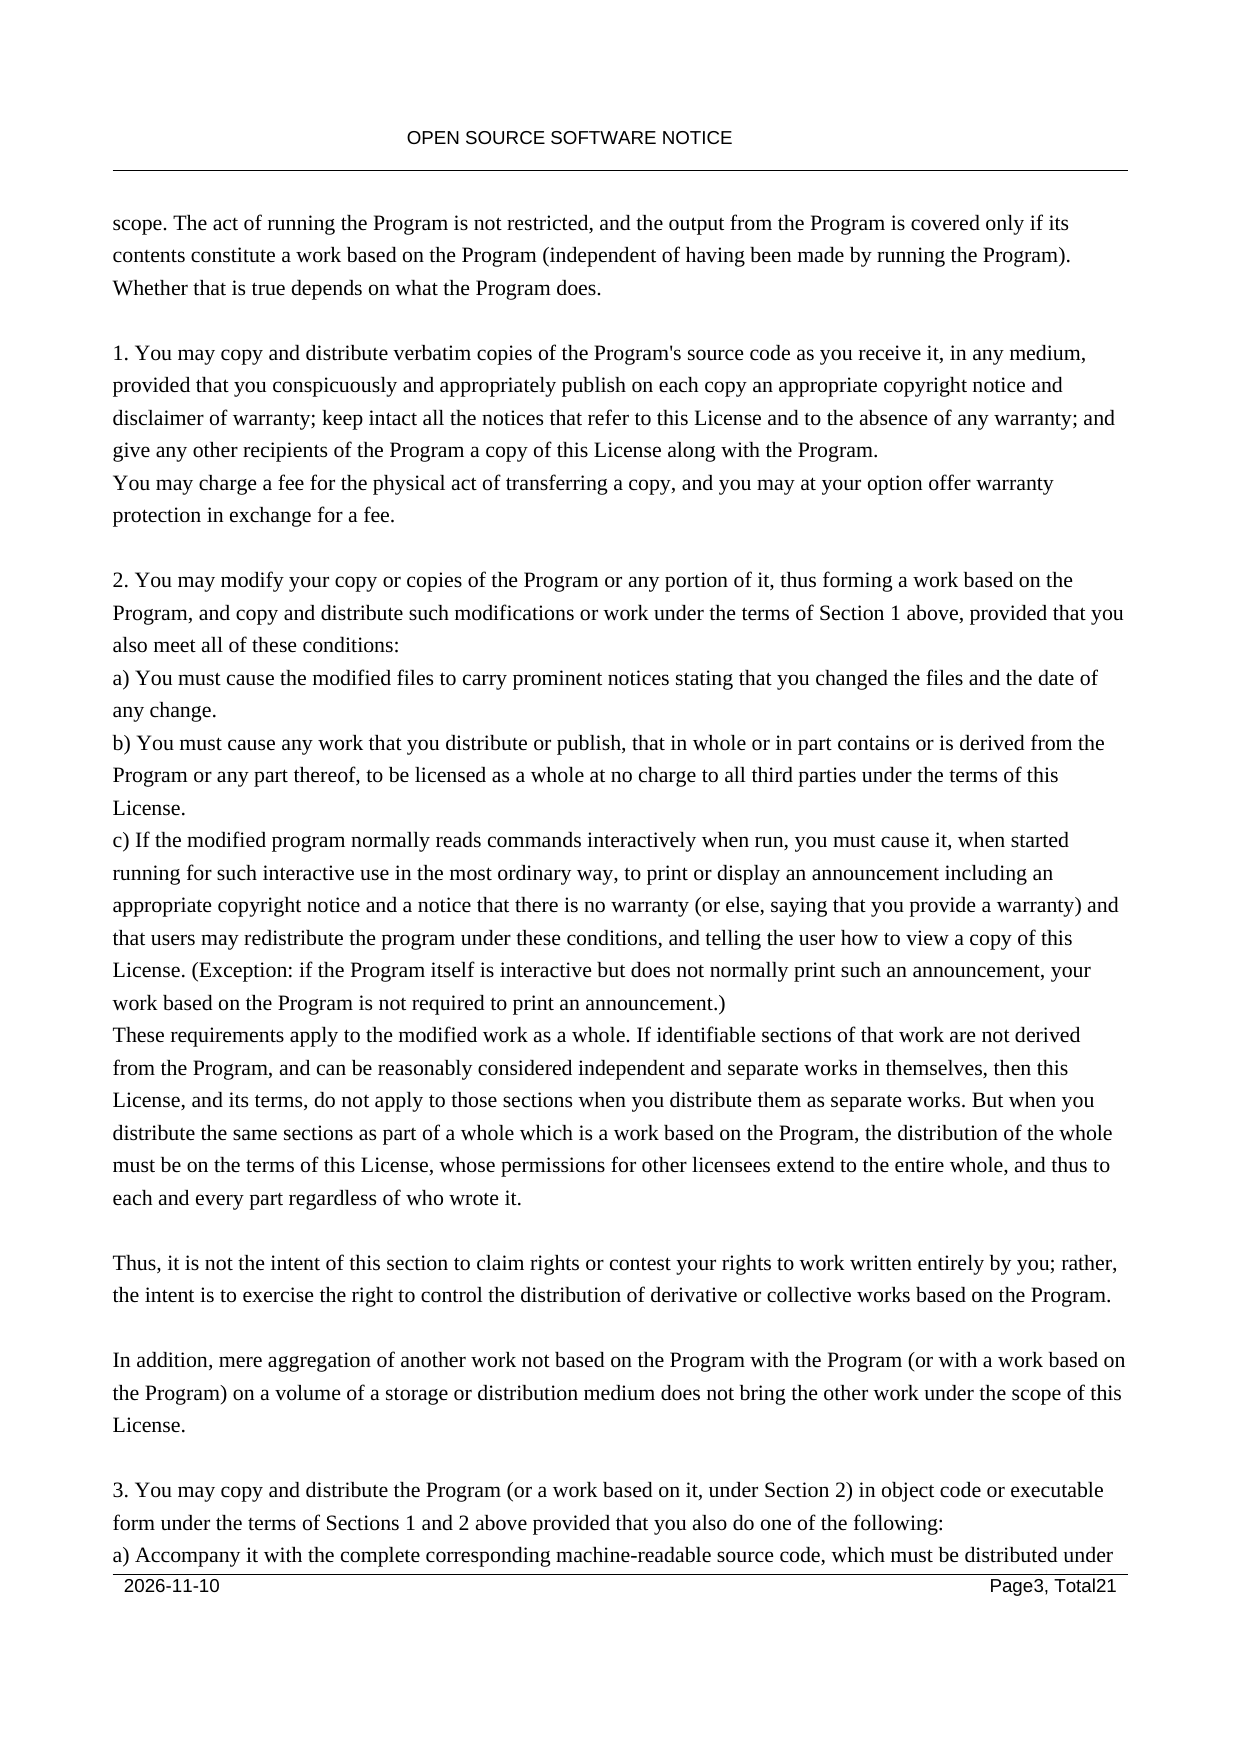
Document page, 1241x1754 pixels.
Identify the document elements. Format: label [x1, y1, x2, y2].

text [112, 206, 1128, 1571]
